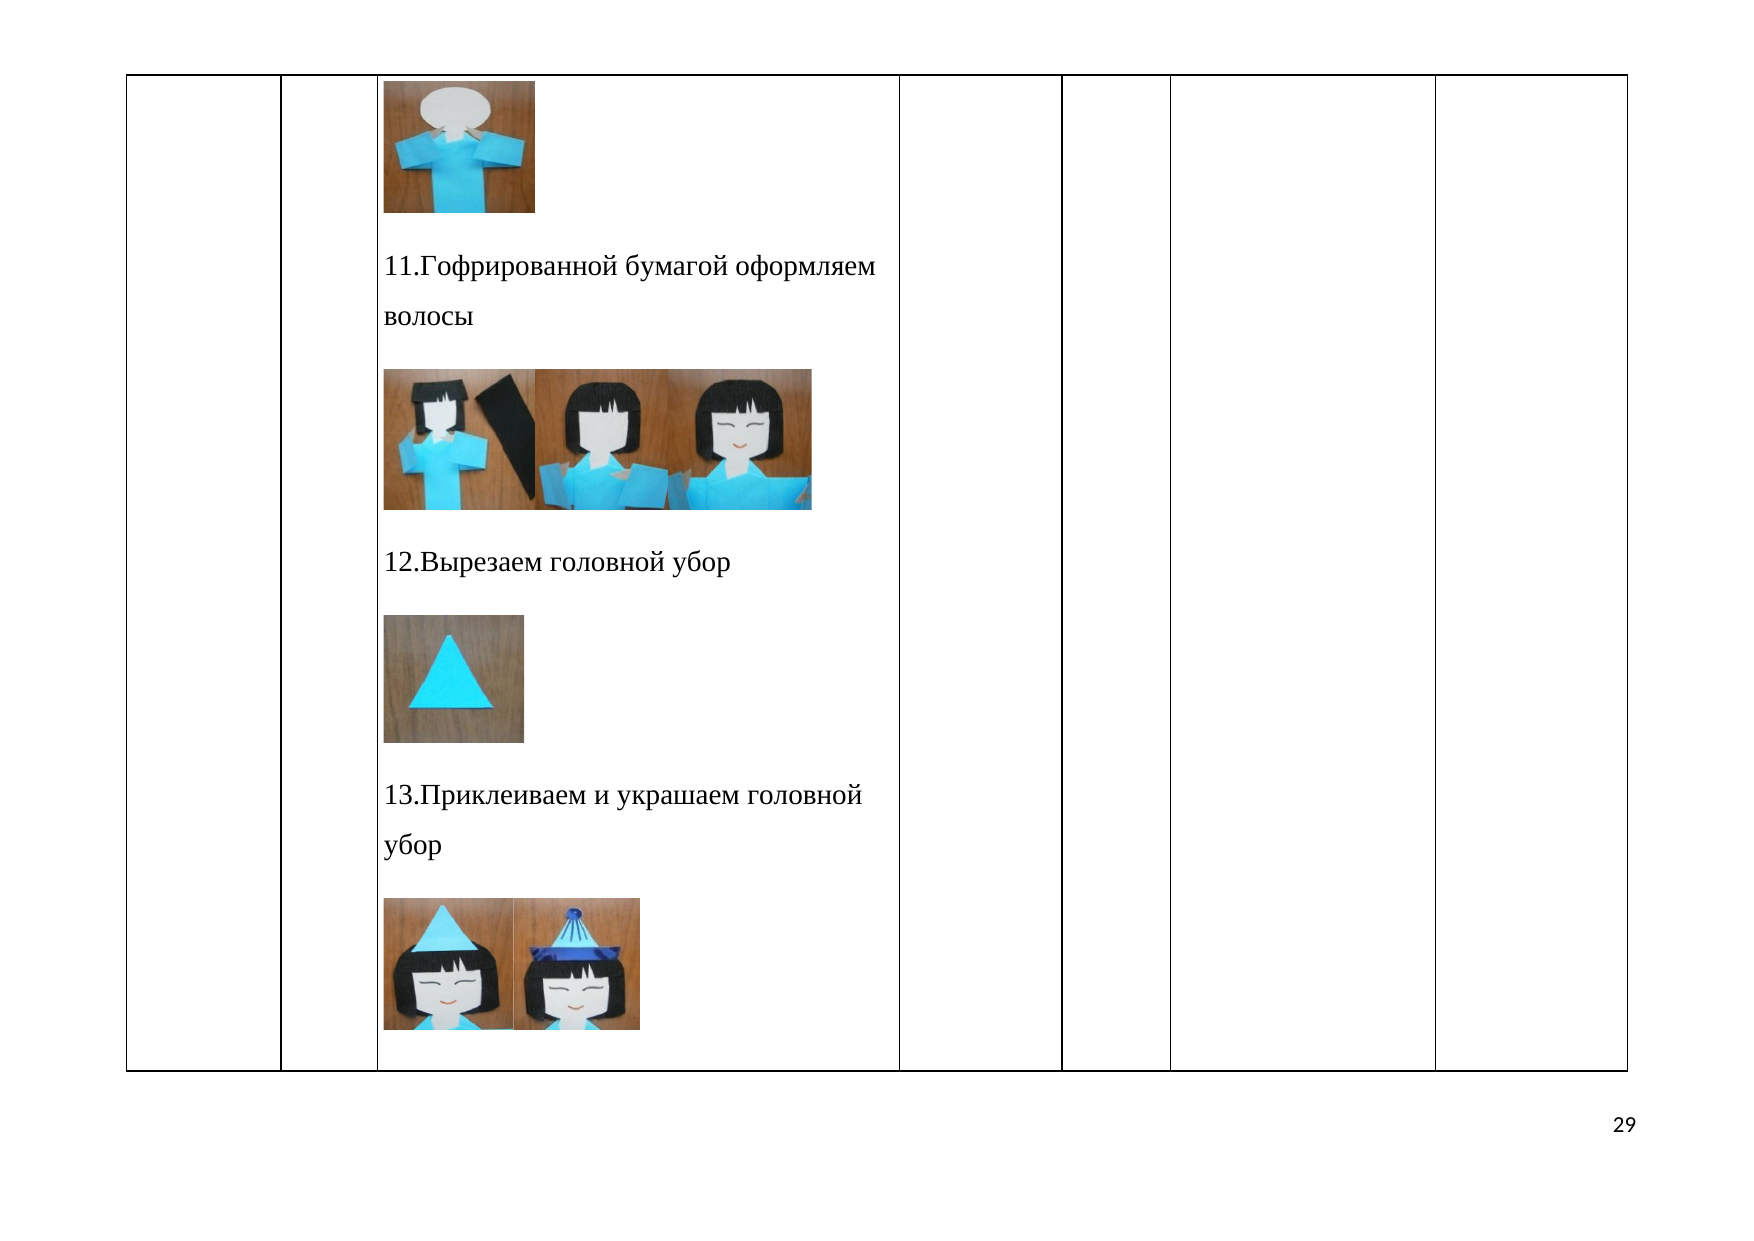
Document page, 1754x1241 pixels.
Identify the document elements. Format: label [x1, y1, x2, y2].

table_cell [282, 76, 377, 1070]
picture [383, 898, 640, 1030]
table_cell [378, 76, 899, 1070]
table_cell [1171, 76, 1435, 1070]
picture [383, 615, 525, 743]
table_cell [1063, 76, 1170, 1070]
picture [383, 369, 812, 510]
table_cell [900, 76, 1061, 1070]
picture [383, 81, 535, 213]
table_cell [127, 76, 280, 1070]
table_cell [1436, 76, 1627, 1070]
